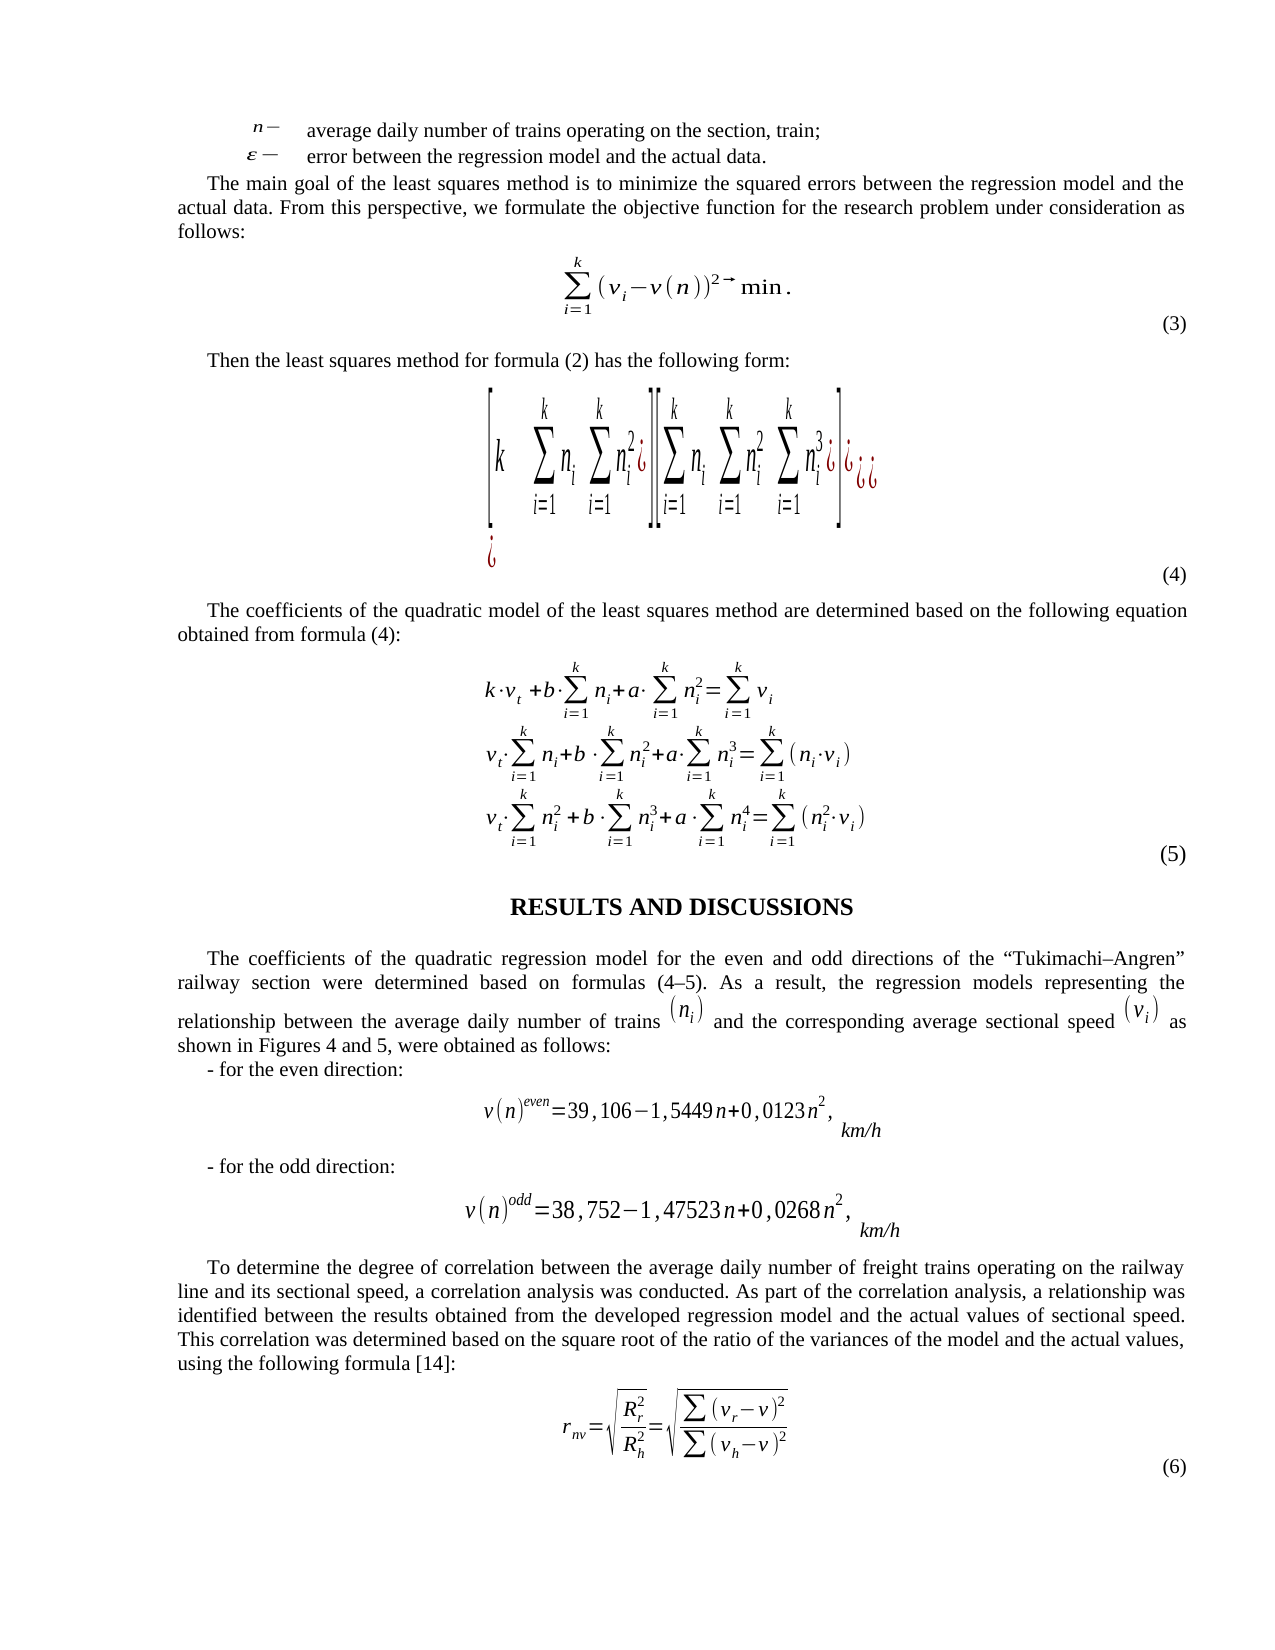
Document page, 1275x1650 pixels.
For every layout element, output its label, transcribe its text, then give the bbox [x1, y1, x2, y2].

text (5) [177, 659, 1186, 867]
text The coefficients of the quadratic regression model for the even and odd directions of the “Tukimachi–Angren” railway section were determined based on formulas (4–5). As a result, the regression models representing the relationship between the average daily number of trains and the corresponding average sectional speed as shown in Figures 4 and 5, were obtained as follows: [177, 946, 1186, 1057]
text (6) [177, 1387, 1186, 1478]
table_cell error between the regression model and the actual data. [295, 145, 1196, 171]
table_cell average daily number of trains operating on the section, train; [295, 118, 1196, 144]
text km/h [177, 1093, 1186, 1142]
table_cell [177, 145, 295, 171]
table_cell [177, 118, 295, 144]
text The coefficients of the quadratic model of the least squares method are determined based on the following equation obtained from formula (4): [177, 598, 1189, 646]
text km/h [177, 1191, 1186, 1242]
text The main goal of the least squares method is to minimize the squared errors between the regression model and the actual data. From this perspective, we formulate the objective function for the research problem under consideration as follows: [177, 171, 1186, 243]
text (3) [177, 256, 1186, 335]
text (4) [177, 384, 1186, 586]
text - for the odd direction: [177, 1154, 1186, 1178]
text - for the even direction: [177, 1057, 1186, 1081]
text RESULTS AND DISCUSSIONS [177, 892, 1186, 921]
text To determine the degree of correlation between the average daily number of freight trains operating on the railway line and its sectional speed, a correlation analysis was conducted. As part of the correlation analysis, a relationship was identified between the results obtained from the developed regression model and the actual values of sectional speed. This correlation was determined based on the square root of the ratio of the variances of the model and the actual values, using the following formula [14]: [177, 1255, 1186, 1375]
text Then the least squares method for formula (2) has the following form: [177, 348, 1186, 372]
